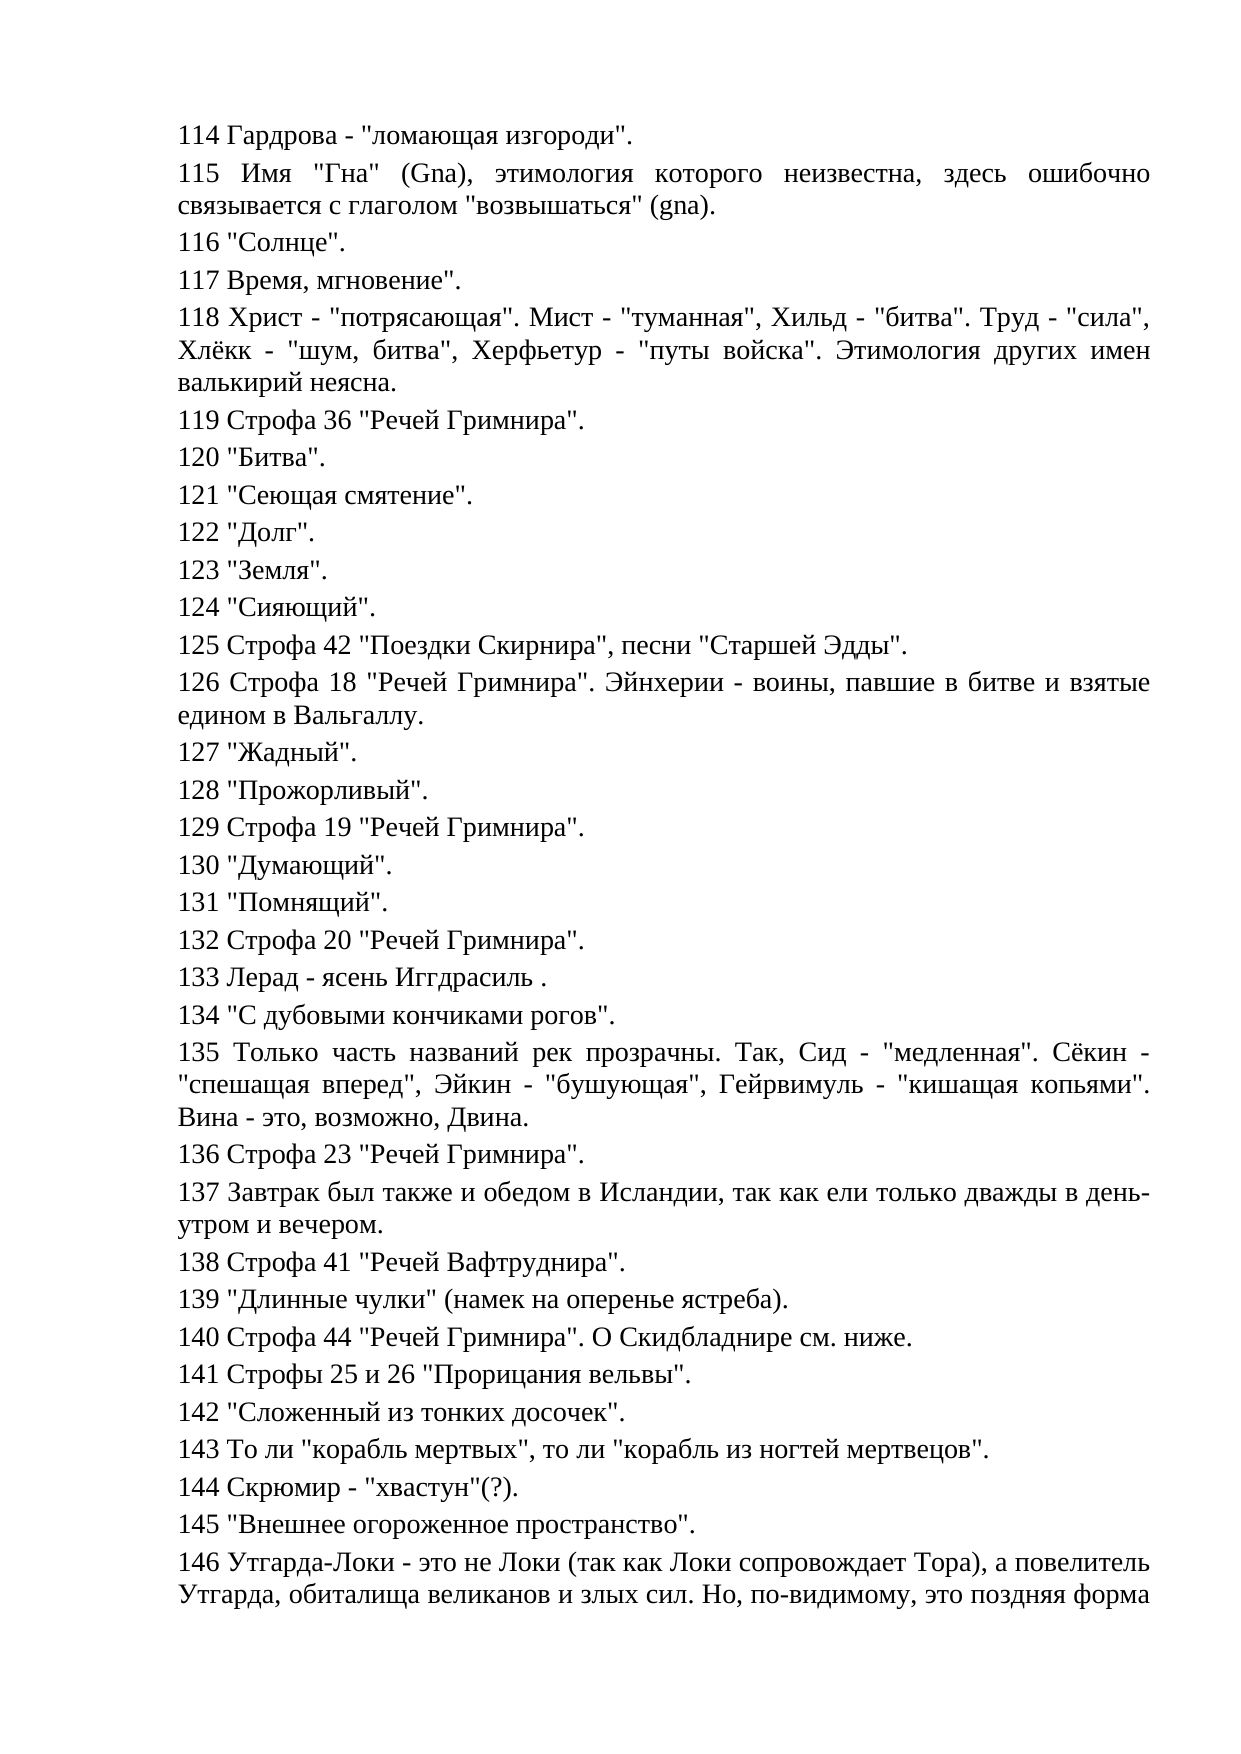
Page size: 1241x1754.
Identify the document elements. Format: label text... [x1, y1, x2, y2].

text 142 "Сложенный из тонких досочек". [177, 1395, 1152, 1427]
text 121 "Сеющая смятение". [177, 478, 1152, 510]
text 143 То ли "корабль мертвых", то ли "корабль из ногтей мертвецов". [177, 1432, 1152, 1465]
text 114 Гардрова - "ломающая изгороди". [177, 118, 1152, 151]
text 116 "Солнце". [177, 226, 1152, 258]
text 145 "Внешнее огороженное пространство". [177, 1507, 1152, 1540]
text 126 Строфа 18 "Речей Гримнира". Эйнхерии - воины, павшие в битве и взятые едином в Вальгаллу. [177, 665, 1152, 730]
text 119 Строфа 36 "Речей Гримнира". [177, 403, 1152, 435]
text 130 "Думающий". [177, 848, 1152, 880]
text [177, 1545, 1152, 1610]
text 140 Строфа 44 "Речей Гримнира". О Скидбладнире см. ниже. [177, 1320, 1152, 1352]
text 139 "Длинные чулки" (намек на оперенье ястреба). [177, 1282, 1152, 1315]
text 129 Строфа 19 "Речей Гримнира". [177, 810, 1152, 843]
text 141 Строфы 25 и 26 "Прорицания вельвы". [177, 1357, 1152, 1390]
text 117 Время, мгновение". [177, 263, 1152, 295]
text 125 Строфа 42 "Поездки Скирнира", песни "Старшей Эдды". [177, 628, 1152, 660]
text 135 Только часть названий рек прозрачны. Так, Сид - "медленная". Сёкин - "спешащая вперед", Эйкин - "бушующая", Гейрвимуль - "кишащая копьями". Вина - это, возможно, Двина. [177, 1035, 1152, 1132]
text 124 "Сияющий". [177, 590, 1152, 623]
text 118 Христ - "потрясающая". Мист - "туманная", Хильд - "битва". Труд - "сила", Хлёкк - "шум, битва", Херфьетур - "путы войска". Этимология других имен валькирий неясна. [177, 301, 1152, 398]
text 115 Имя "Гна" (Gna), этимология которого неизвестна, здесь ошибочно связывается с глаголом "возвышаться" (gna). [177, 156, 1152, 220]
text 128 "Прожорливый". [177, 773, 1152, 805]
text 122 "Долг". [177, 515, 1152, 548]
text 144 Скрюмир - "хвастун"(?). [177, 1470, 1152, 1502]
text 132 Строфа 20 "Речей Гримнира". [177, 923, 1152, 955]
text 127 "Жадный". [177, 735, 1152, 768]
text 138 Строфа 41 "Речей Вафтруднира". [177, 1245, 1152, 1277]
text 120 "Битва". [177, 440, 1152, 473]
text 133 Лерад - ясень Иггдрасиль . [177, 960, 1152, 993]
text 134 "С дубовыми кончиками рогов". [177, 998, 1152, 1030]
text 123 "Земля". [177, 553, 1152, 585]
text 137 Завтрак был также и обедом в Исландии, так как ели только дважды в день-утром и вечером. [177, 1175, 1152, 1240]
text 136 Строфа 23 "Речей Гримнира". [177, 1137, 1152, 1170]
text 131 "Помнящий". [177, 885, 1152, 918]
